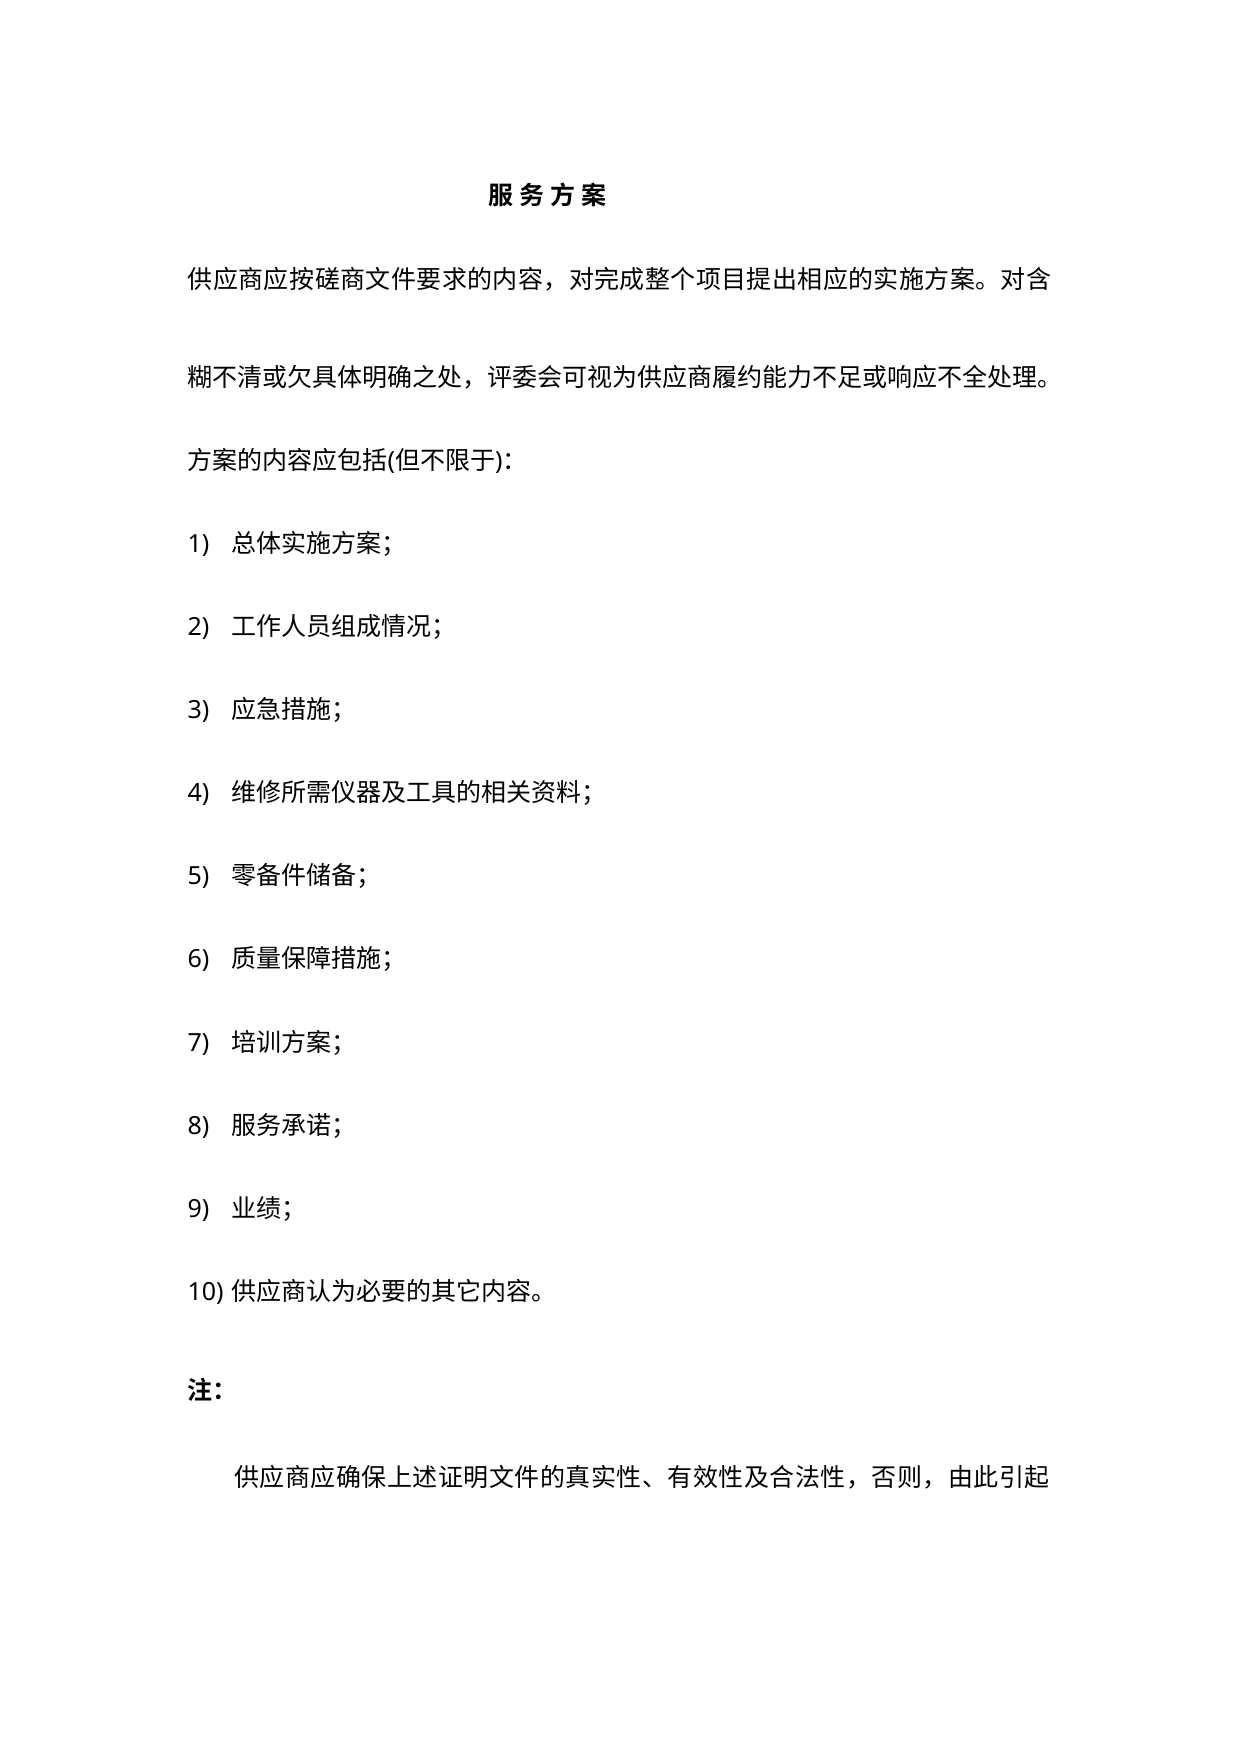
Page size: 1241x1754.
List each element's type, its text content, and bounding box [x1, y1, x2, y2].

text 注： [187, 1356, 1053, 1421]
text 方案的内容应包括(但不限于)： [187, 426, 1053, 491]
list 质量保障措施； [187, 924, 1053, 989]
list 业绩； [187, 1174, 1053, 1239]
list 服务承诺； [187, 1091, 1053, 1156]
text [187, 1443, 1053, 1508]
list 零备件储备； [187, 841, 1053, 906]
list 应急措施； [187, 675, 1053, 740]
list 供应商认为必要的其它内容。 [187, 1257, 1053, 1322]
text 服 务 方 案 [187, 162, 1053, 227]
text 供应商应按磋商文件要求的内容，对完成整个项目提出相应的实施方案。对含糊不清或欠具体明确之处，评委会可视为供应商履约能力不足或响应不全处理。 [187, 245, 1053, 408]
list 总体实施方案； [187, 509, 1053, 574]
list 培训方案； [187, 1008, 1053, 1073]
list 维修所需仪器及工具的相关资料； [187, 758, 1053, 823]
list 工作人员组成情况； [187, 592, 1053, 657]
